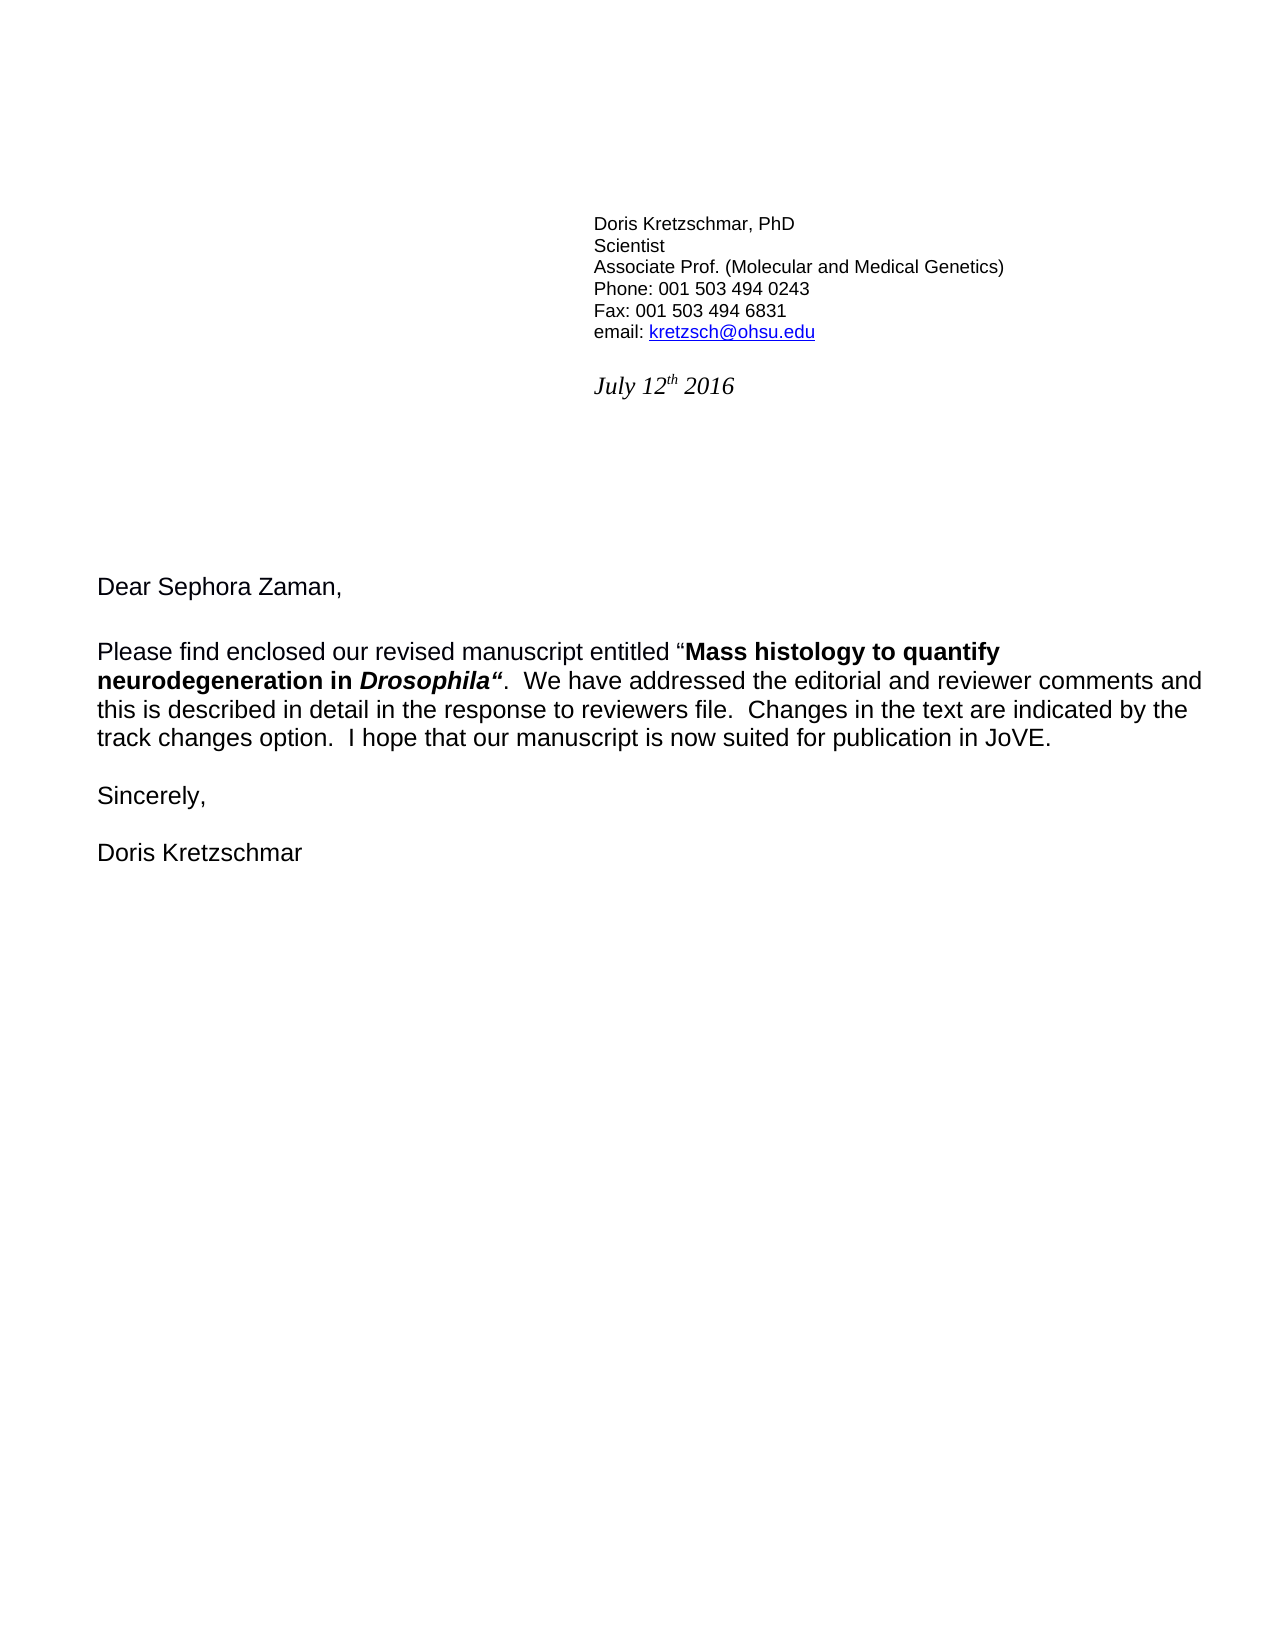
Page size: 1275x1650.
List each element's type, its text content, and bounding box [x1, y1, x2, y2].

text Dear Sephora Zaman, [97, 572, 1153, 601]
text Phone: 001 503 494 0243 [219, 278, 1253, 299]
text Doris Kretzschmar [97, 838, 1208, 867]
text Sincerely, [97, 781, 1208, 809]
text email: kretzsch@ohsu.edu [69, 321, 1275, 342]
text Fax: 001 503 494 6831 [219, 299, 1253, 321]
text Scientist [219, 235, 1253, 256]
text Doris Kretzschmar, PhD [594, 213, 1208, 235]
text Associate Prof. (Molecular and Medical Genetics) [594, 256, 1253, 278]
text July 12th 2016 [69, 371, 1208, 400]
text Please find enclosed our revised manuscript entitled “Mass histology to quantify neurodegeneration in Drosophila“. We have addressed the editorial and reviewer comments and this is described in detail in the response to reviewers file. Changes in the text are indicated by the track changes option. I hope that our manuscript is now suited for publication in JoVE. [97, 637, 1208, 752]
